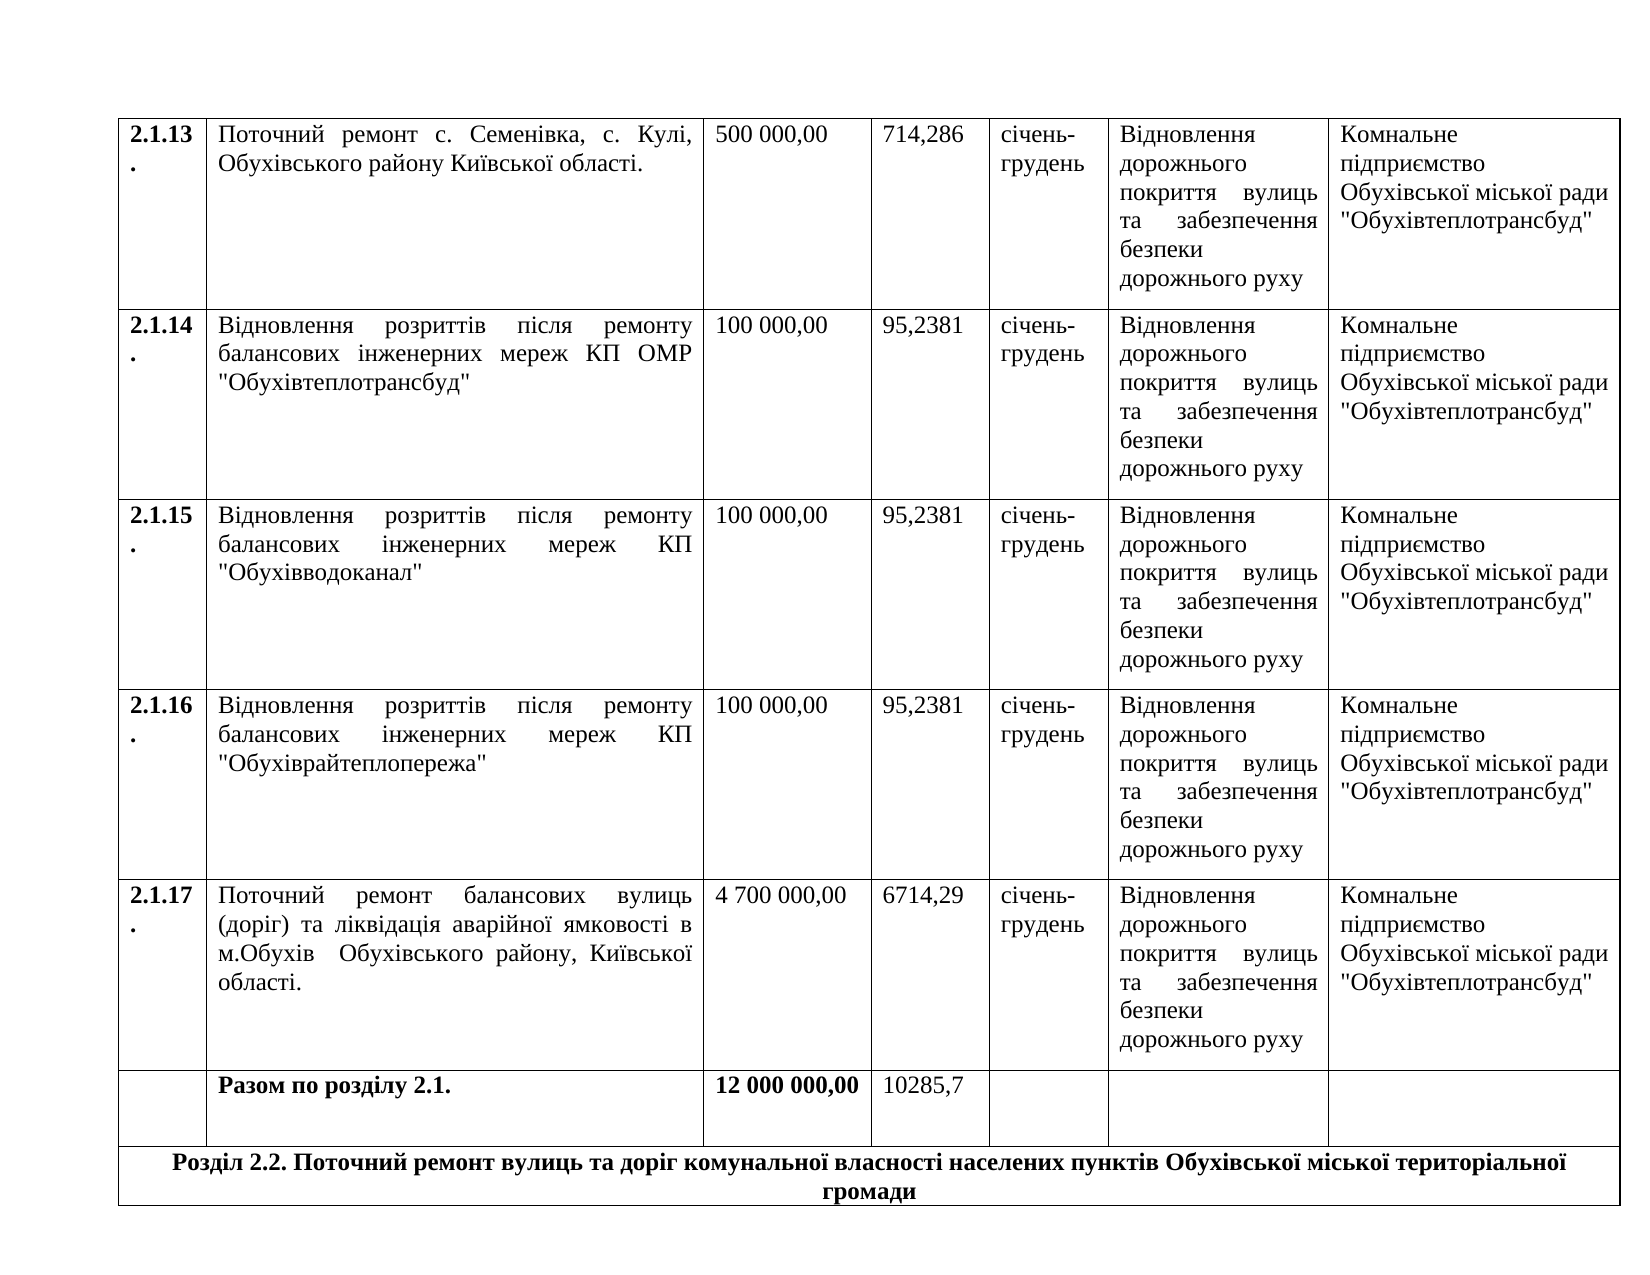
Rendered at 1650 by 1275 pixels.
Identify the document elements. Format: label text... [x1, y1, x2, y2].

table_cell 100 000,00 [704, 310, 871, 499]
table_cell Відновлення дорожнього покриття вулиць та забезпечення безпеки дорожнього руху [1109, 500, 1328, 689]
table_cell 4 700 000,00 [704, 880, 871, 1069]
table_cell 100 000,00 [704, 500, 871, 689]
table_cell 6714,29 [872, 880, 989, 1069]
table_cell Разом по розділу 2.1. [207, 1071, 703, 1146]
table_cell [1109, 119, 1328, 309]
table_cell 12 000 000,00 [704, 1071, 871, 1146]
table_cell Відновлення дорожнього покриття вулиць та забезпечення безпеки дорожнього руху [1109, 690, 1328, 879]
table_cell 100 000,00 [704, 690, 871, 879]
table_cell 2.1.17. [119, 880, 206, 1069]
table_cell [1109, 1071, 1328, 1146]
table_cell 2.1.13. [119, 119, 206, 309]
table_cell Відновлення дорожнього покриття вулиць та забезпечення безпеки дорожнього руху [1109, 310, 1328, 499]
table_cell [1329, 1071, 1619, 1146]
table_cell Відновлення розриттів після ремонту балансових інженерних мереж КП "Обухіврайтеплопережа" [207, 690, 703, 879]
table_cell січень-грудень [990, 880, 1108, 1069]
table_cell Комнальне підприємство Обухівської міської ради "Обухівтеплотрансбуд" [1329, 500, 1619, 689]
table_cell 500 000,00 [704, 119, 871, 309]
table_cell 10285,7 [872, 1071, 989, 1146]
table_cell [1329, 119, 1619, 309]
table_cell 2.1.15. [119, 500, 206, 689]
table_cell Комнальне підприємство Обухівської міської ради "Обухівтеплотрансбуд" [1329, 310, 1619, 499]
table_cell Відновлення розриттів після ремонту балансових інженерних мереж КП "Обухівводоканал" [207, 500, 703, 689]
table_cell [119, 1071, 206, 1146]
table_cell Розділ 2.2. Поточний ремонт вулиць та доріг комунальної власності населених пунктів Обухівської міської територіальної громади [119, 1147, 1619, 1205]
table_cell січень-грудень [990, 119, 1108, 309]
table_cell 95,2381 [872, 690, 989, 879]
table_cell 2.1.14. [119, 310, 206, 499]
table_cell січень-грудень [990, 310, 1108, 499]
table_cell 714,286 [872, 119, 989, 309]
table_cell 95,2381 [872, 500, 989, 689]
table_cell січень-грудень [990, 500, 1108, 689]
table_cell [990, 1071, 1108, 1146]
table_cell Комнальне підприємство Обухівської міської ради "Обухівтеплотрансбуд" [1329, 880, 1619, 1069]
table_cell Поточний ремонт балансових вулиць (доріг) та ліквідація аварійної ямковості в м.Обухів Обухівського району, Київської області. [207, 880, 703, 1069]
table_cell Поточний ремонт с. Семенівка, с. Кулі, Обухівського району Київської області. [207, 119, 703, 309]
table_cell Комнальне підприємство Обухівської міської ради "Обухівтеплотрансбуд" [1329, 690, 1619, 879]
table_cell Відновлення розриттів після ремонту балансових інженерних мереж КП ОМР "Обухівтеплотрансбуд" [207, 310, 703, 499]
table_cell 95,2381 [872, 310, 989, 499]
table_cell Відновлення дорожнього покриття вулиць та забезпечення безпеки дорожнього руху [1109, 880, 1328, 1069]
table_cell 2.1.16. [119, 690, 206, 879]
table_cell січень-грудень [990, 690, 1108, 879]
